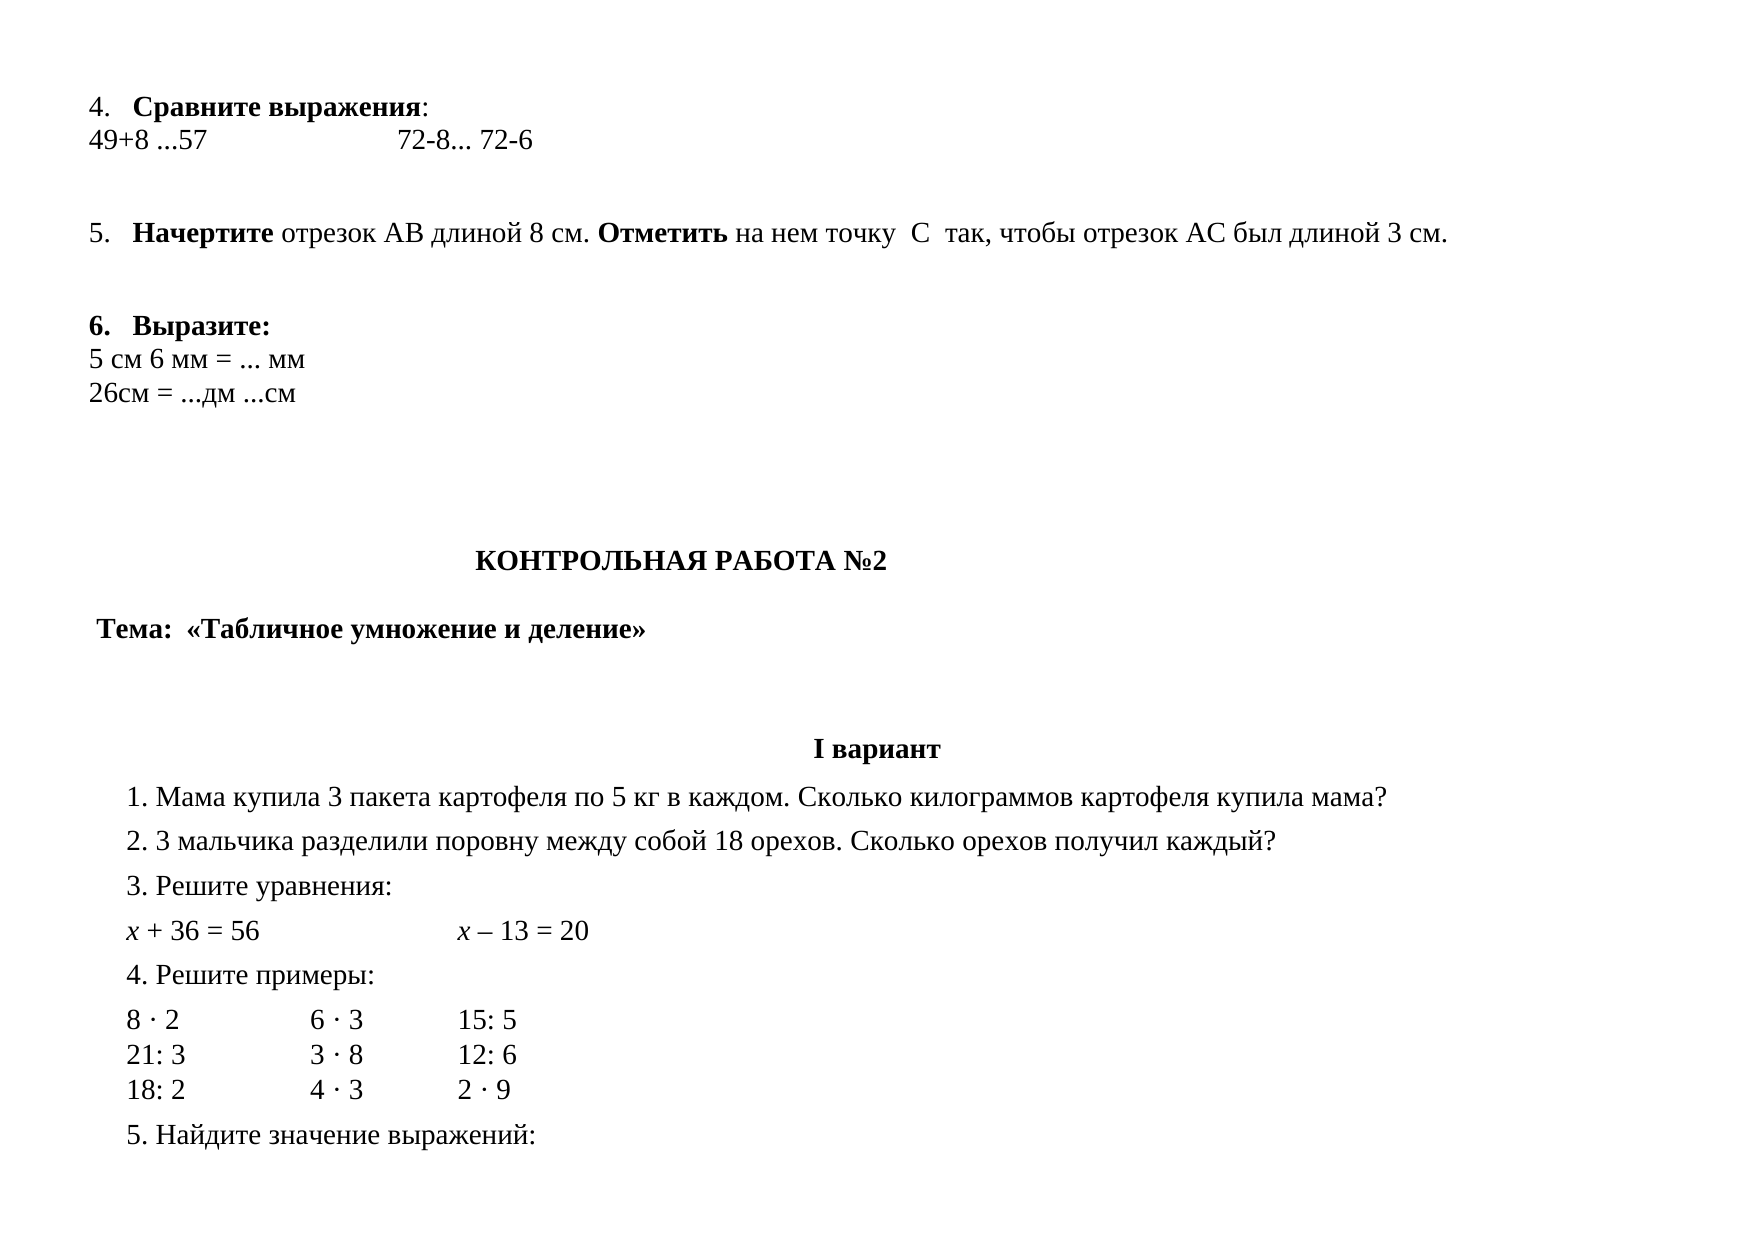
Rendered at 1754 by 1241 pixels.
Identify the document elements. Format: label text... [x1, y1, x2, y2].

text 4. Решите примеры: [89, 957, 1665, 991]
text 1. Мама купила 3 пакета картофеля по 5 кг в каждом. Сколько килограммов картофеля купила мама? [89, 779, 1665, 812]
text 2. 3 мальчика разделили поровну между собой 18 орехов. Сколько орехов получил каждый? [89, 823, 1665, 857]
text 21: 3 3 · 8 12: 6 [89, 1037, 1665, 1071]
text 6. Выразите: [89, 308, 1665, 342]
text 5. Начертите отрезок АВ длиной 8 см. Отметить на нем точку С так, чтобы отрезок АС был длиной 3 см. [89, 215, 1665, 249]
text Тема: «Табличное умножение и деление» [89, 612, 1665, 645]
text КОНТРОЛЬНАЯ РАБОТА №2 [89, 543, 1665, 576]
text 4. Сравните выражения: [89, 89, 1665, 122]
text 26см = ...дм ...см [89, 375, 1665, 409]
text I вариант [89, 731, 1665, 765]
text 49+8 ...57 72-8... 72-6 [89, 122, 1665, 156]
text 18: 2 4 · 3 2 · 9 [89, 1072, 1665, 1106]
text 5. Найдите значение выражений: [89, 1117, 1665, 1150]
text 5 см 6 мм = ... мм [89, 342, 1665, 375]
text х + 36 = 56 х – 13 = 20 [89, 913, 1665, 946]
text 8 · 2 6 · 3 15: 5 [89, 1002, 1665, 1035]
text 3. Решите уравнения: [89, 868, 1665, 902]
